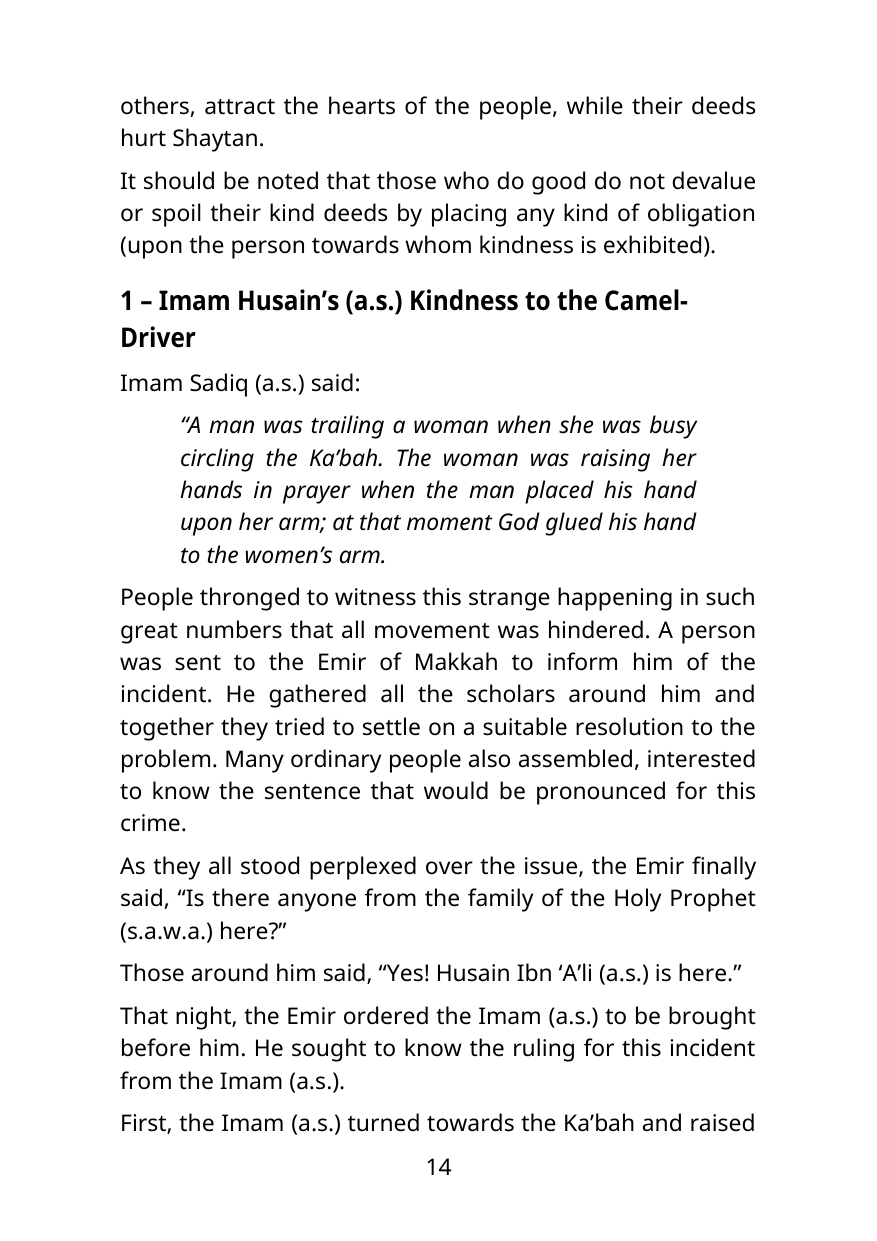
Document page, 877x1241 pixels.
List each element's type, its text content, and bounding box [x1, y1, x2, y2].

text That night, the Emir ordered the Imam (a.s.) to be brought before him. He sought to know the ruling for this incident from the Imam (a.s.). [120, 999, 757, 1096]
text Those around him said, “Yes! Husain Ibn ‘A’li (a.s.) is here.” [120, 956, 757, 988]
subtitle 1 – Imam Husain’s (a.s.) Kindness to the Camel-Driver [120, 281, 757, 355]
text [120, 1106, 757, 1138]
text It should be noted that those who do good do not devalue or spoil their kind deeds by placing any kind of obligation (upon the person towards whom kindness is exhibited). [120, 163, 757, 260]
text As they all stood perplexed over the issue, the Emir finally said, “Is there anyone from the family of the Holy Prophet (s.a.w.a.) here?” [120, 849, 757, 946]
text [120, 88, 757, 153]
text People thronged to witness this strange happening in such great numbers that all movement was hindered. A person was sent to the Emir of Makkah to inform him of the incident. He gathered all the scholars around him and together they tried to settle on a suitable resolution to the problem. Many ordinary people also assembled, interested to know the sentence that would be pronounced for this crime. [120, 580, 757, 838]
text Imam Sadiq (a.s.) said: [120, 365, 757, 398]
text “A man was trailing a woman when she was busy circling the Ka’bah. The woman was raising her hands in prayer when the man placed his hand upon her arm; at that moment God glued his hand to the women’s arm. [180, 408, 697, 569]
